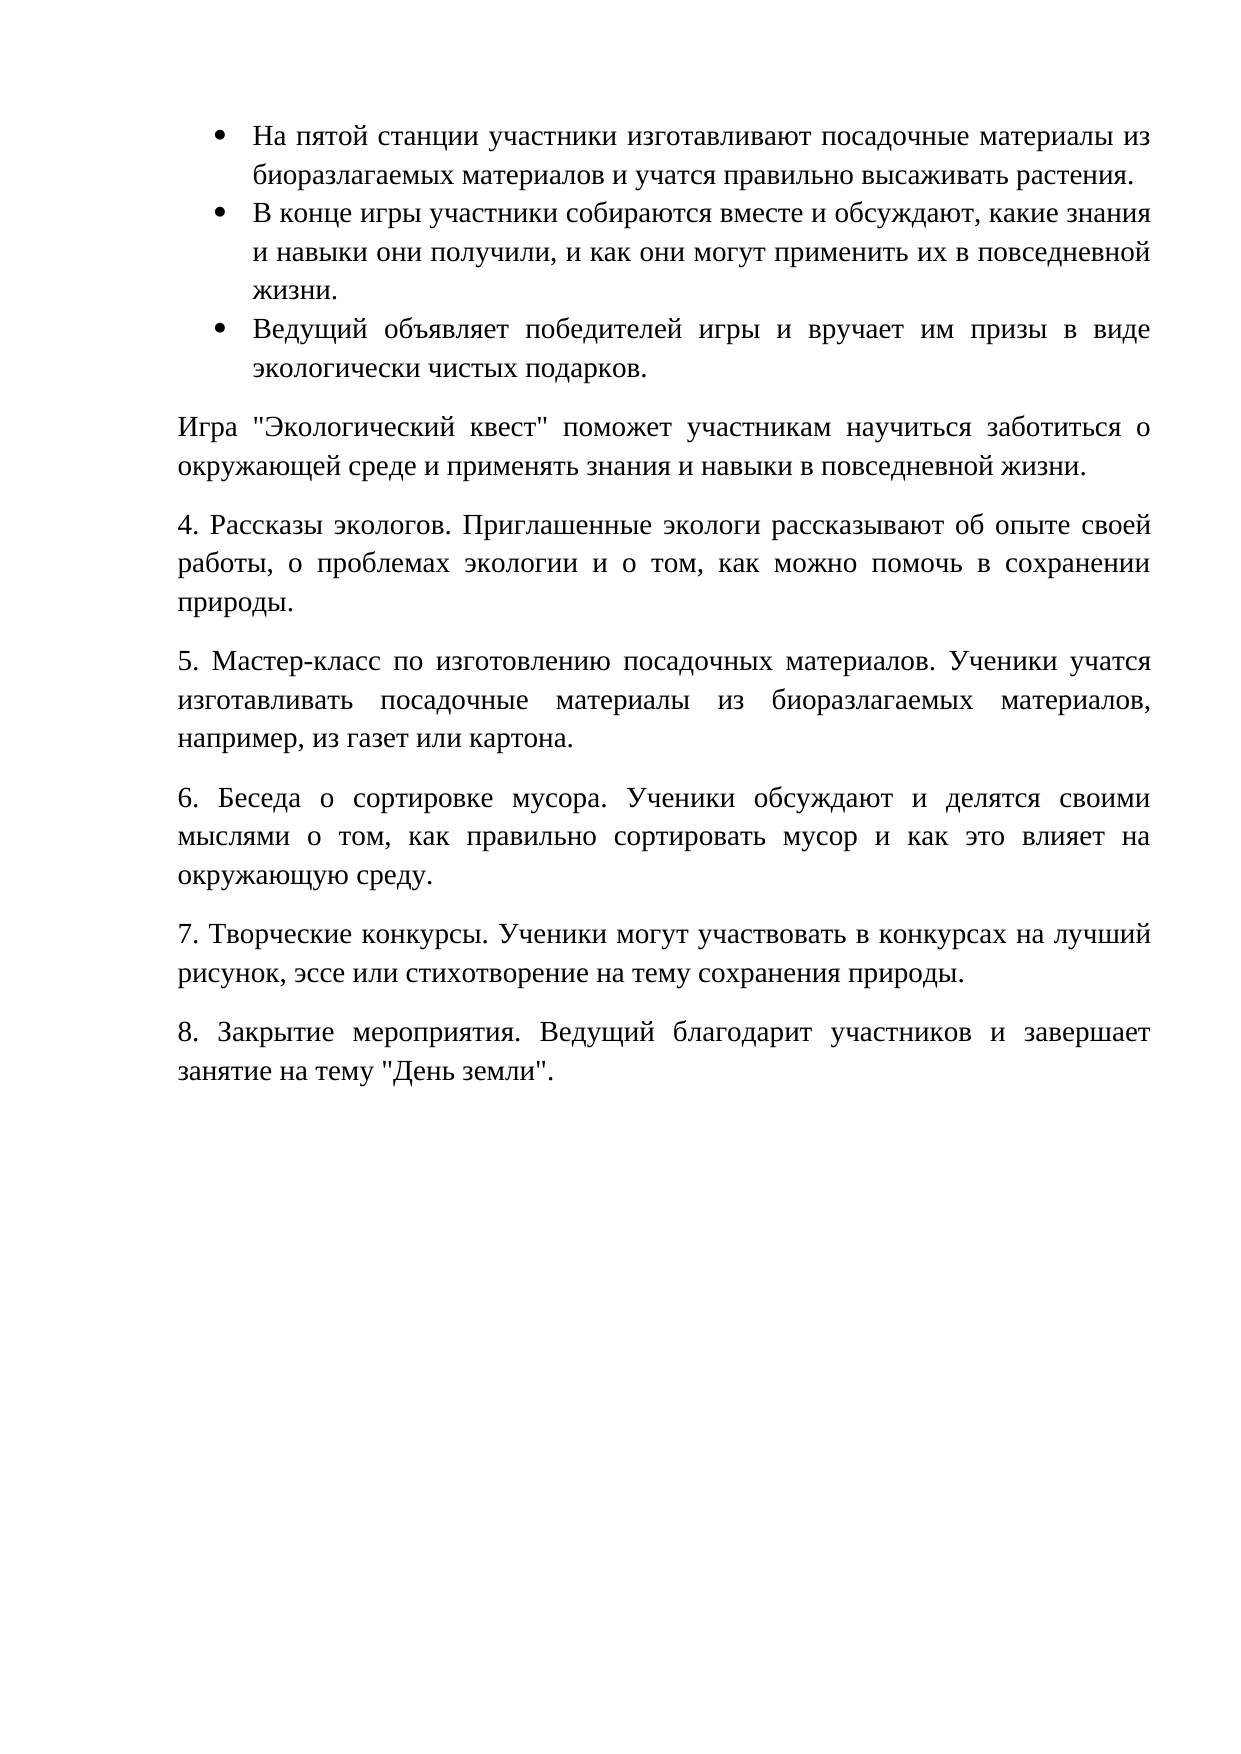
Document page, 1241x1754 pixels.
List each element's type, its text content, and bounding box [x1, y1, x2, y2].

list Ведущий объявляет победителей игры и вручает им призы в виде экологически чистых подарков. [215, 311, 1152, 383]
text 4. Рассказы экологов. Приглашенные экологи рассказывают об опыте своей работы, о проблемах экологии и о том, как можно помочь в сохранении природы. [177, 507, 1152, 618]
list В конце игры участники собираются вместе и обсуждают, какие знания и навыки они получили, и как они могут применить их в повседневной жизни. [215, 195, 1152, 306]
list На пятой станции участники изготавливают посадочные материалы из биоразлагаемых материалов и учатся правильно высаживать растения. [215, 118, 1152, 190]
text 6. Беседа о сортировке мусора. Ученики обсуждают и делятся своими мыслями о том, как правильно сортировать мусор и как это влияет на окружающую среду. [177, 780, 1152, 891]
text 5. Мастер-класс по изготовлению посадочных материалов. Ученики учатся изготавливать посадочные материалы из биоразлагаемых материалов, например, из газет или картона. [177, 643, 1152, 754]
text 7. Творческие конкурсы. Ученики могут участвовать в конкурсах на лучший рисунок, эссе или стихотворение на тему сохранения природы. [177, 916, 1152, 988]
text Игра "Экологический квест" поможет участникам научиться заботиться о окружающей среде и применять знания и навыки в повседневной жизни. [177, 409, 1152, 481]
text 8. Закрытие мероприятия. Ведущий благодарит участников и завершает занятие на тему "День земли". [177, 1014, 1152, 1086]
